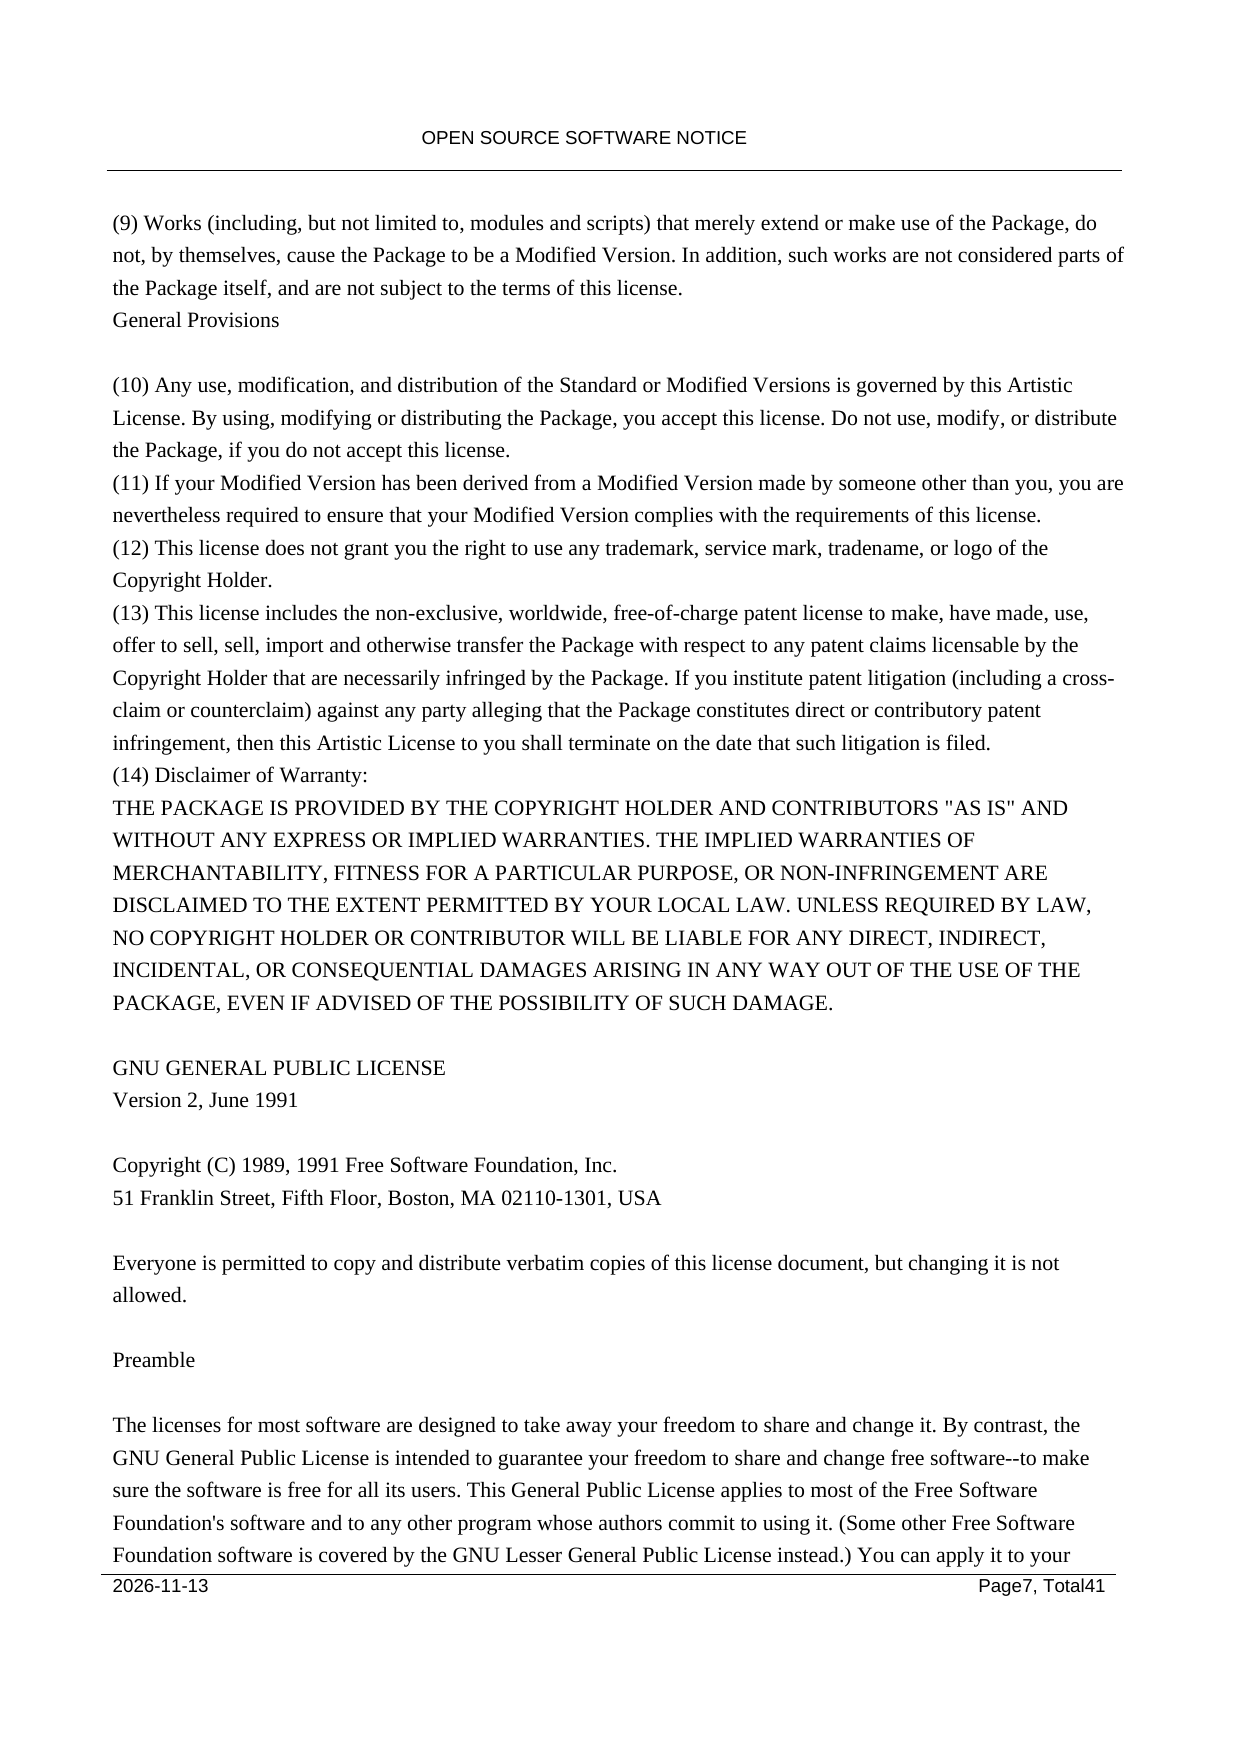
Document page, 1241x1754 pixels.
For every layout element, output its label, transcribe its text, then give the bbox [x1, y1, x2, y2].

text (9) Works (including, but not limited to, modules and scripts) that merely extend or make use of the Package, do not, by themselves, cause the Package to be a Modified Version. In addition, such works are not considered parts of the Package itself, and are not subject to the terms of this license. [112, 206, 1128, 304]
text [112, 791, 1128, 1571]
text General Provisions [112, 304, 1128, 336]
text (10) Any use, modification, and distribution of the Standard or Modified Versions is governed by this Artistic License. By using, modifying or distributing the Package, you accept this license. Do not use, modify, or distribute the Package, if you do not accept this license. [112, 369, 1128, 466]
text (14) Disclaimer of Warranty: [112, 759, 1128, 791]
text (12) This license does not grant you the right to use any trademark, service mark, tradename, or logo of the Copyright Holder. [112, 531, 1128, 596]
text (11) If your Modified Version has been derived from a Modified Version made by someone other than you, you are nevertheless required to ensure that your Modified Version complies with the requirements of this license. [112, 466, 1128, 531]
text (13) This license includes the non-exclusive, worldwide, free-of-charge patent license to make, have made, use, offer to sell, sell, import and otherwise transfer the Package with respect to any patent claims licensable by the Copyright Holder that are necessarily infringed by the Package. If you institute patent litigation (including a cross-claim or counterclaim) against any party alleging that the Package constitutes direct or contributory patent infringement, then this Artistic License to you shall terminate on the date that such litigation is filed. [112, 596, 1128, 759]
